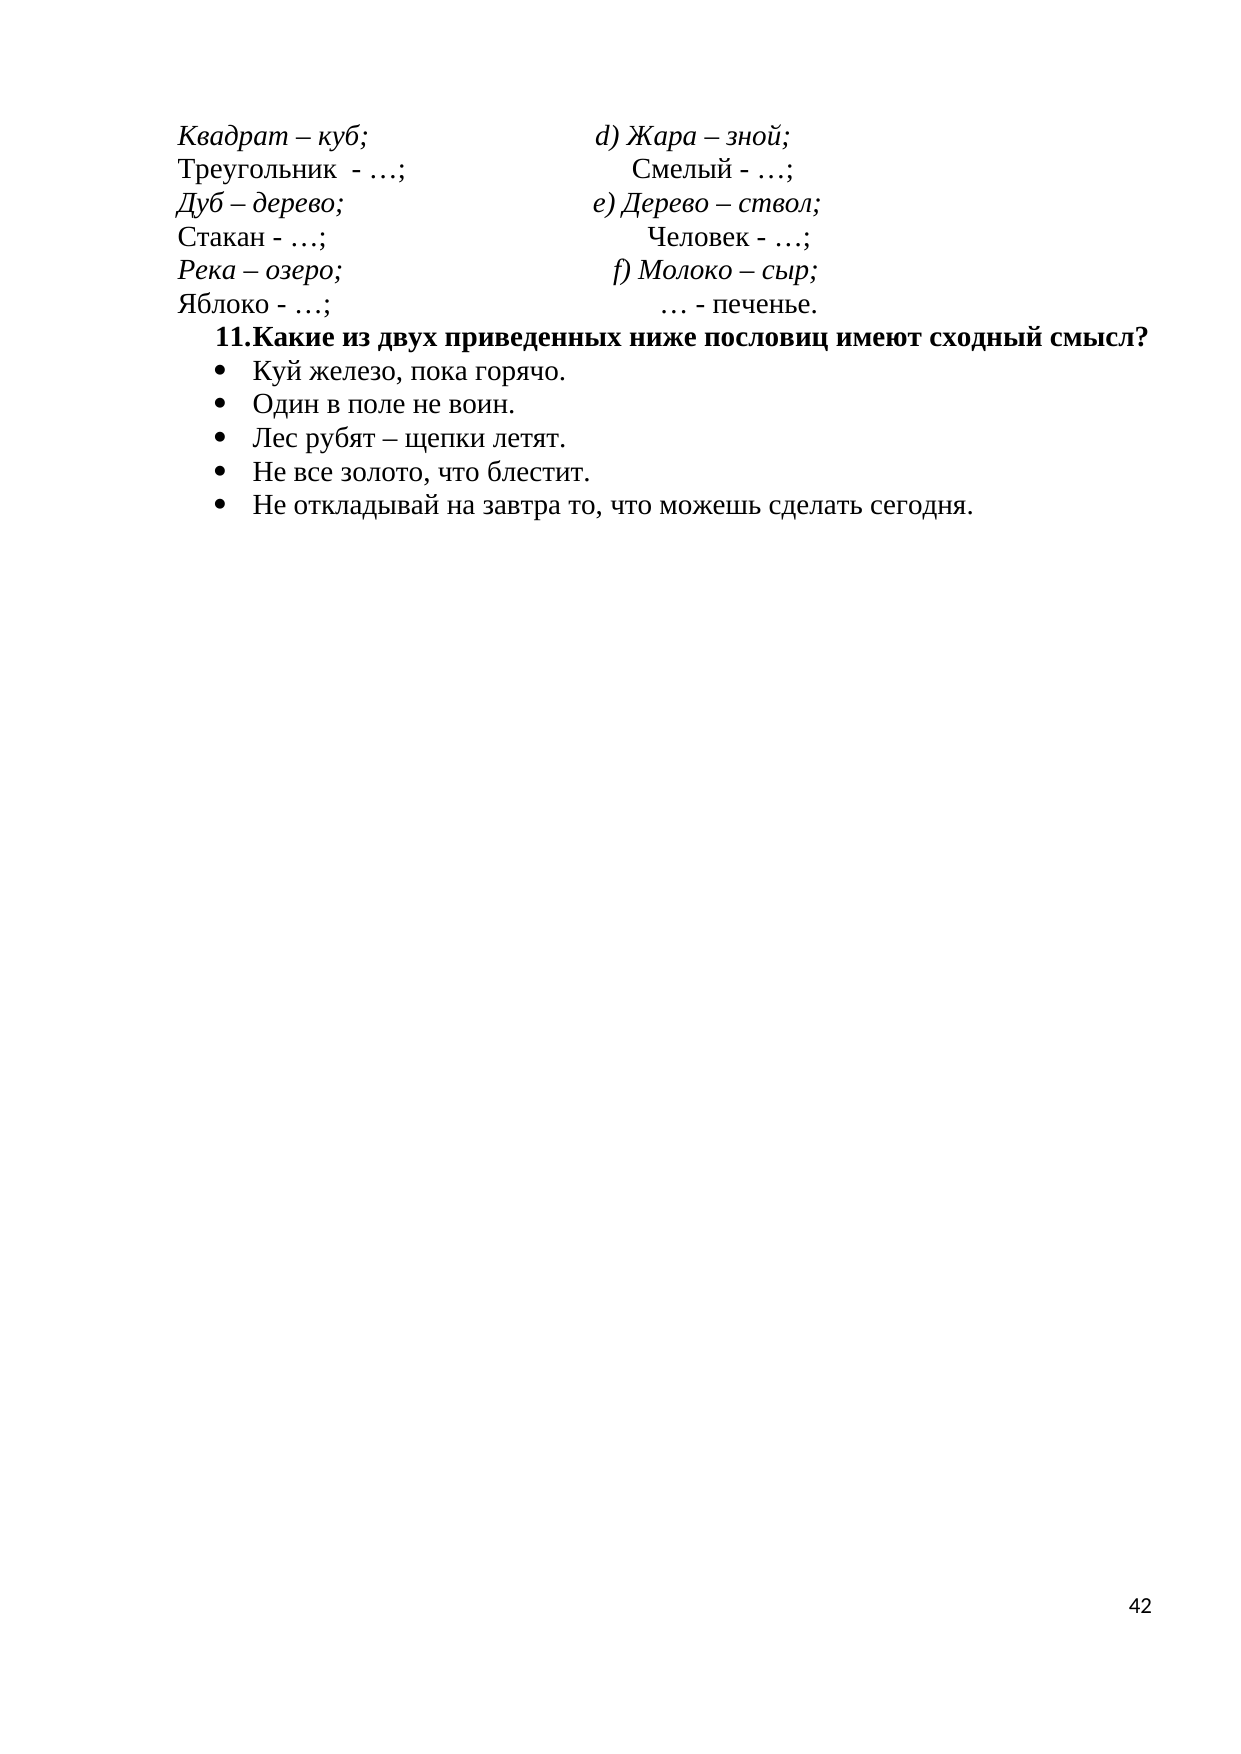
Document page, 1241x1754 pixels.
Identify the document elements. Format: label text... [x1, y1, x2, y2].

list Не все золото, что блестит. [215, 454, 1152, 487]
list Куй железо, пока горячо. [215, 353, 1152, 387]
list Лес рубят – щепки летят. [215, 420, 1152, 454]
text Яблоко - …; … - печенье. [177, 286, 1152, 319]
text Треугольник - …; Смелый - …; [177, 152, 1152, 185]
list Какие из двух приведенных ниже пословиц имеют сходный смысл? [215, 319, 1152, 353]
text Река – озеро; f) Молоко – сыр; [177, 252, 1152, 286]
text Дуб – дерево; e) Дерево – ствол; [177, 185, 1152, 219]
list Не откладывай на завтра то, что можешь сделать сегодня. [215, 487, 1152, 521]
text Квадрат – куб; d) Жара – зной; [177, 118, 1152, 152]
list Один в поле не воин. [215, 387, 1152, 420]
text Стакан - …; Человек - …; [177, 219, 1152, 252]
